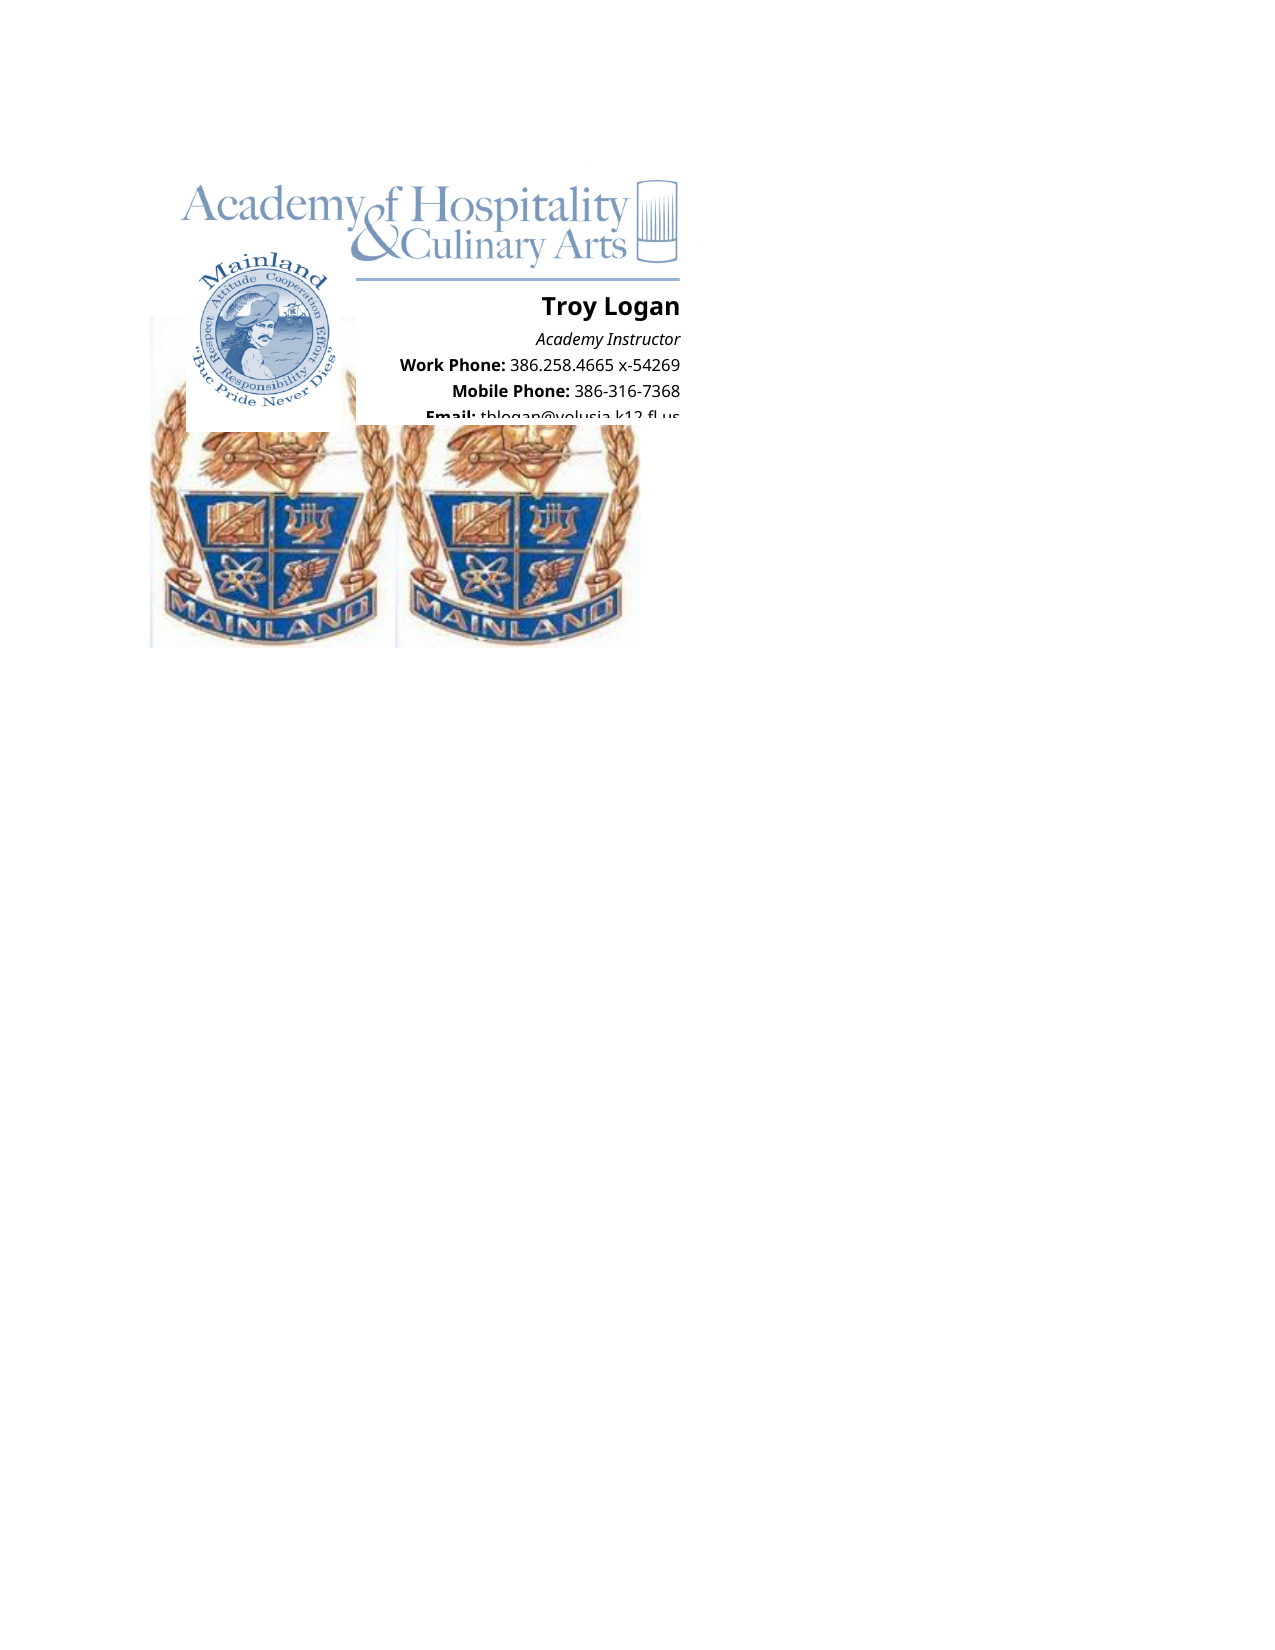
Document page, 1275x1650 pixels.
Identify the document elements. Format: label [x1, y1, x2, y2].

picture [150, 316, 641, 648]
